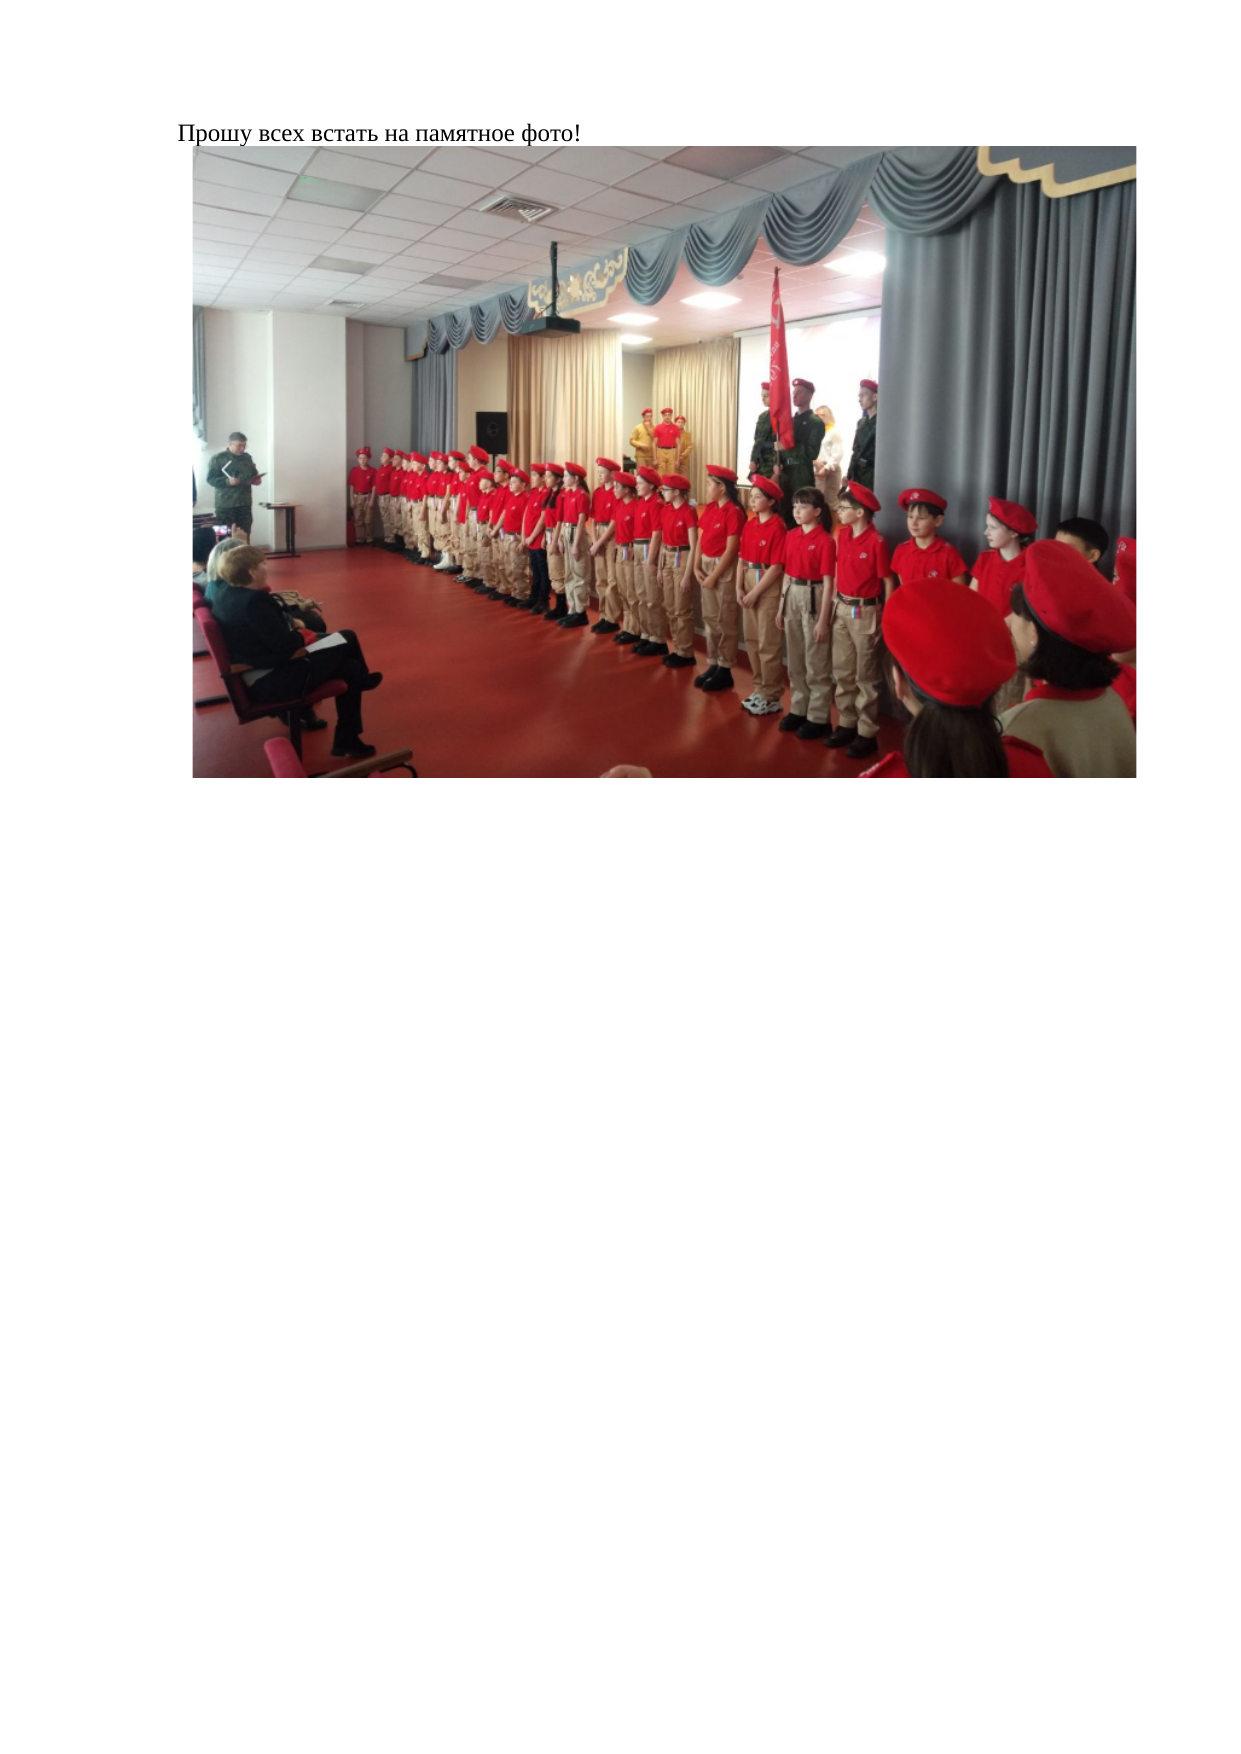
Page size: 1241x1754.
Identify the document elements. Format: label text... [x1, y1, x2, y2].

text Прошу всех встать на памятное фото! [177, 118, 1152, 147]
picture [192, 146, 1137, 778]
